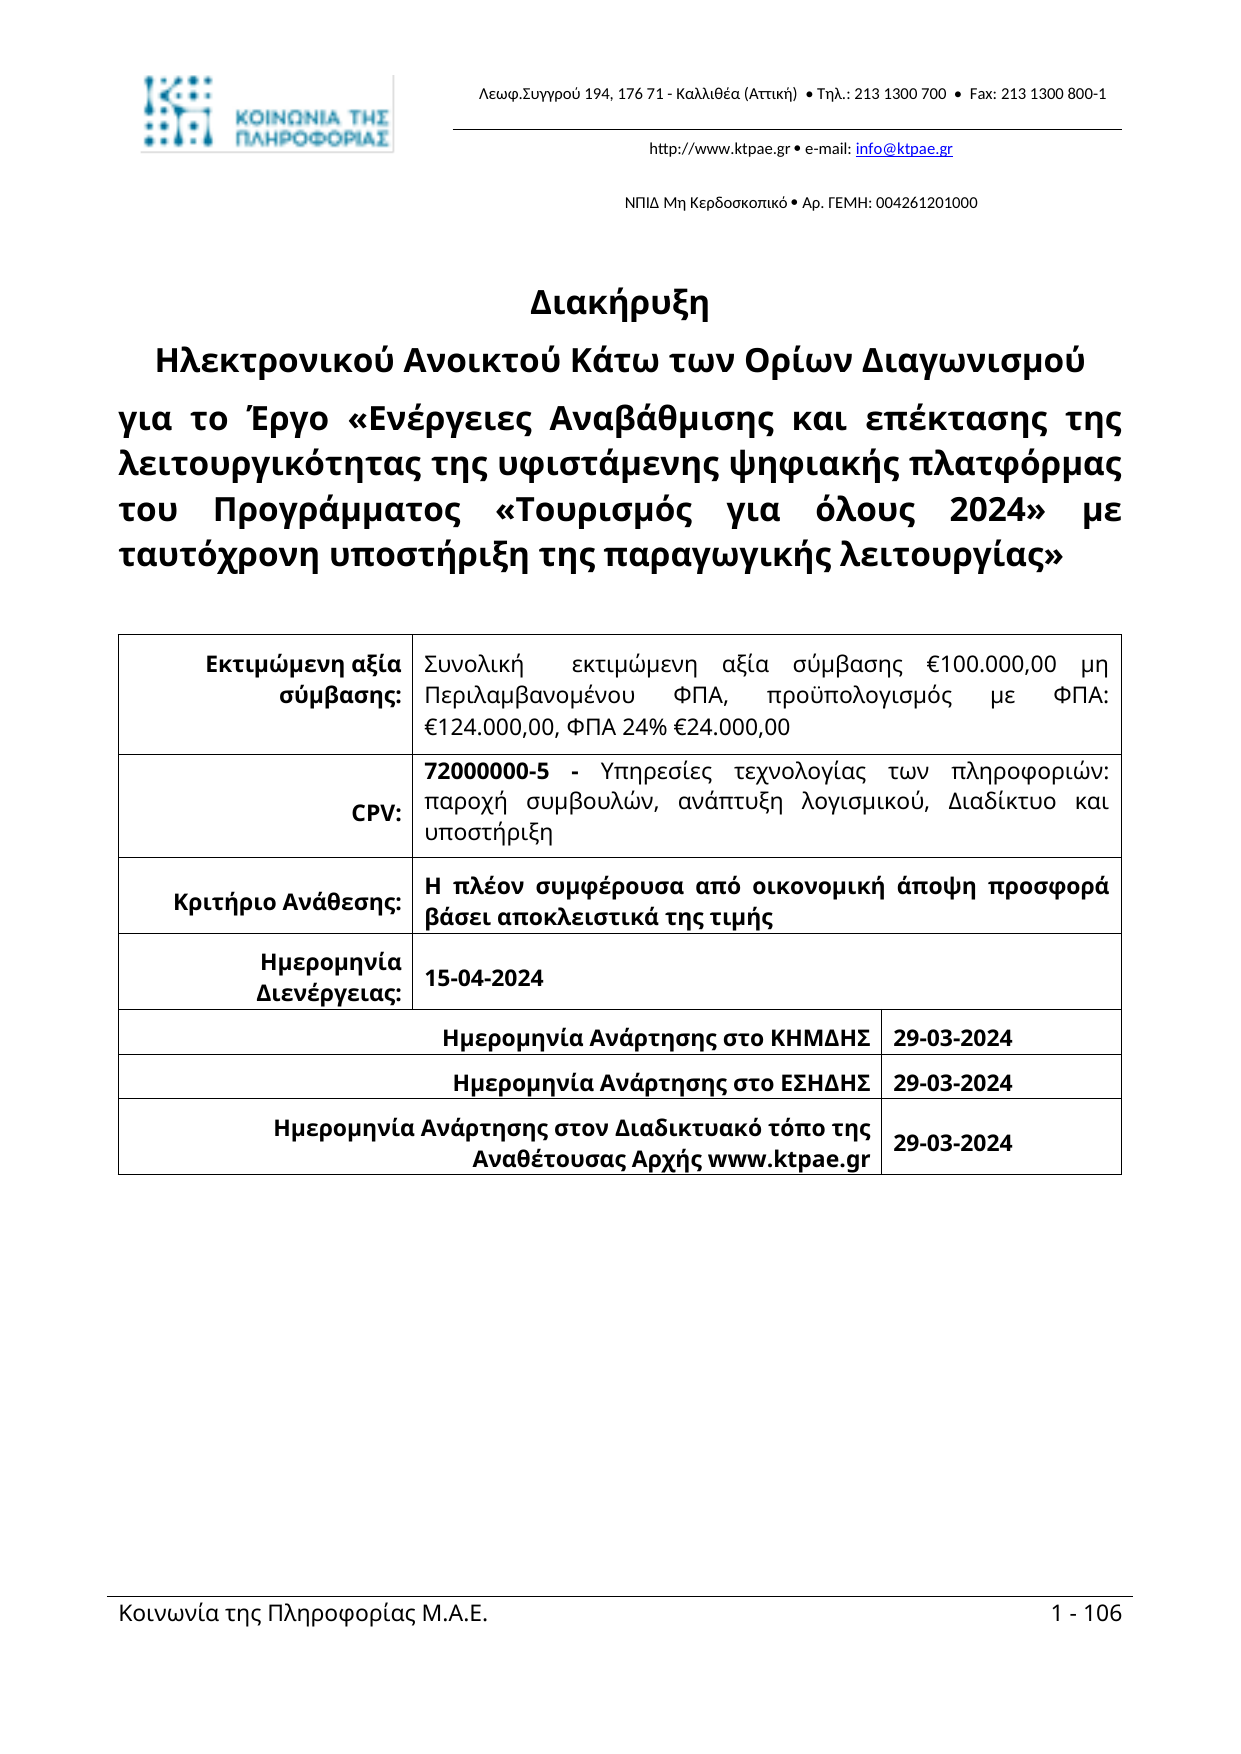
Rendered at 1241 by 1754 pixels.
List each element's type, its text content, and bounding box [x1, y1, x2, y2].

table_cell 72000000-5 - Υπηρεσίες τεχνολογίας των πληροφοριών: παροχή συμβουλών, ανάπτυξη λογισμικού, Διαδίκτυο και υποστήριξη [413, 755, 1121, 857]
table_cell Ημερομηνία Ανάρτησης στο ΕΣΗΔΗΣ [119, 1055, 881, 1098]
table_cell Η πλέον συμφέρουσα από οικονομική άποψη προσφορά βάσει αποκλειστικά της τιμής [413, 858, 1121, 933]
text για το Έργο «Ενέργειες Αναβάθμισης και επέκτασης της λειτουργικότητας της υφιστάμενης ψηφιακής πλατφόρμας του Προγράμματος «Τουρισμός για όλους 2024» με ταυτόχρονη υποστήριξη της παραγωγικής λειτουργίας» [118, 395, 1122, 576]
table_cell Κριτήριο Ανάθεσης: [119, 858, 412, 933]
table_cell 29-03-2024 [882, 1099, 1121, 1174]
text Ηλεκτρονικού Ανοικτού Κάτω των Ορίων Διαγωνισμού [118, 337, 1122, 382]
table_cell Ημερομηνία Ανάρτησης στο ΚΗΜΔΗΣ [119, 1010, 881, 1053]
picture [140, 75, 397, 156]
table_cell Ημερομηνία Ανάρτησης στον Διαδικτυακό τόπο της Αναθέτουσας Αρχής www.ktpae.gr [119, 1099, 881, 1174]
table_cell Ημερομηνία Διενέργειας: [119, 934, 412, 1009]
table_header Συνολική εκτιμώμενη αξία σύμβασης €100.000,00 μη Περιλαμβανομένου ΦΠΑ, προϋπολογισμός με ΦΠΑ: €124.000,00, ΦΠΑ 24% €24.000,00 [413, 635, 1121, 754]
table_cell 29-03-2024 [882, 1055, 1121, 1098]
text Διακήρυξη [118, 279, 1122, 324]
table_cell CPV: [119, 755, 412, 857]
table_header Εκτιμώμενη αξία σύμβασης: [119, 635, 412, 754]
table_cell 29-03-2024 [882, 1010, 1121, 1053]
table_cell 15-04-2024 [413, 934, 1121, 1009]
